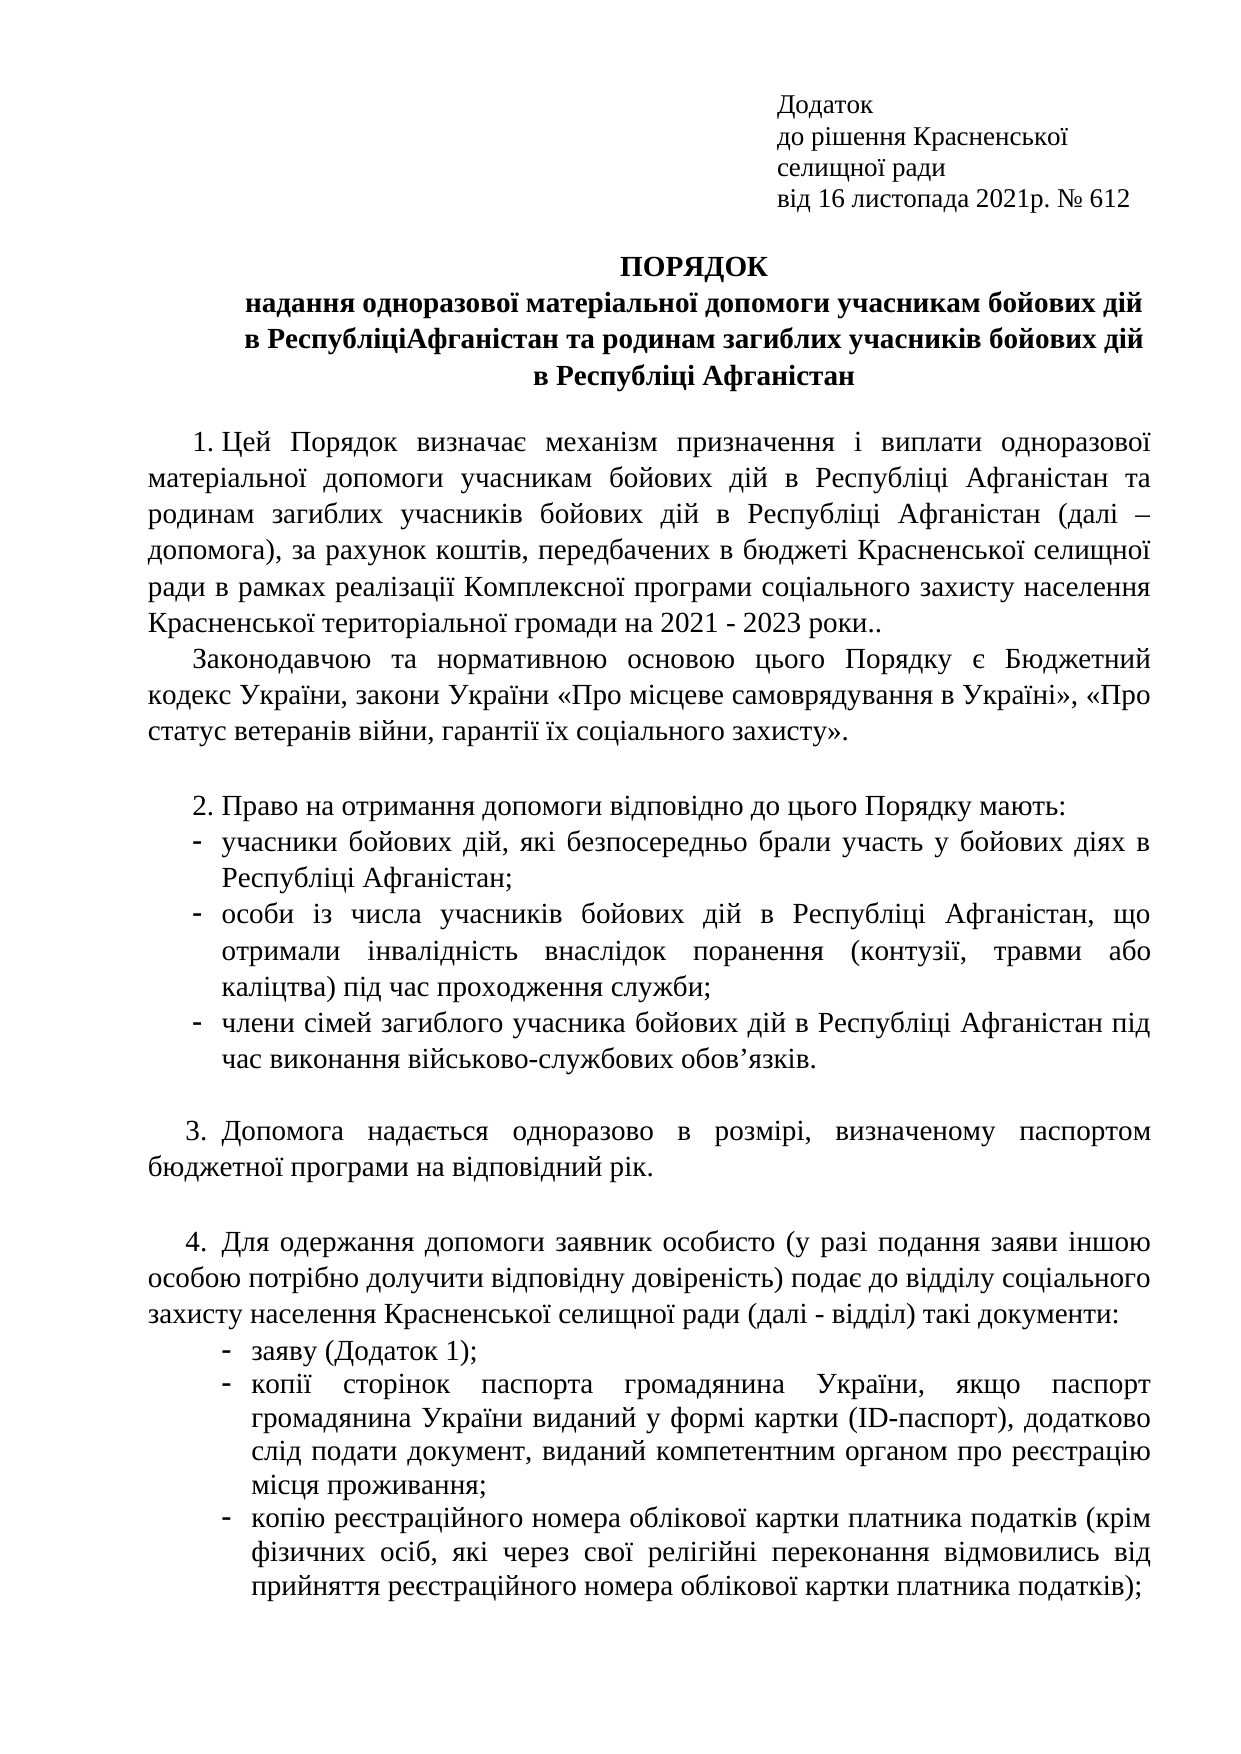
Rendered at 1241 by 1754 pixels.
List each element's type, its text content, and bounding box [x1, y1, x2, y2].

list копію реєстраційного номера облікової картки платника податків (крім фізичних осіб, які через свої релігійні переконання відмовились від прийняття реєстраційного номера облікової картки платника податків); [221, 1501, 1152, 1601]
list Право на отримання допомоги відповідно до цього Порядку мають: [192, 788, 1152, 821]
text Додаток [148, 88, 1152, 120]
text ПОРЯДОК [148, 249, 1152, 283]
list заяву (Додаток 1); [221, 1333, 1152, 1366]
text в РеспубліціАфганістан та родинам загиблих учасників бойових дій [148, 322, 1152, 355]
list члени сімей загиблого учасника бойових дій в Республіці Афганістан під час виконання військово-службових обов’язків. [192, 1005, 1152, 1075]
list Законодавчою та нормативною основою цього Порядку є Бюджетний кодекс України, закони України «Про місцеве самоврядування в Україні», «Про статус ветеранів війни, гарантії їх соціального захисту». [148, 641, 1152, 747]
list Цей Порядок визначає механізм призначення і виплати одноразової матеріальної допомоги учасникам бойових дій в Республіці Афганістан та родинам загиблих учасників бойових дій в Республіці Афганістан (далі – допомога), за рахунок коштів, передбачених в бюджеті Красненської селищної ради в рамках реалізації Комплексної програми соціального захисту населення Красненської територіальної громади на 2021 - 2023 роки.. [148, 424, 1152, 638]
text від 16 листопада 2021р. № 612 [148, 182, 1152, 213]
list Для одержання допомоги заявник особисто (у разі подання заяви іншою особою потрібно долучити відповідну довіреність) подає до відділу соціального захисту населення Красненської селищної ради (далі - відділ) такі документи: [148, 1224, 1152, 1330]
text надання одноразової матеріальної допомоги учасникам бойових дій [148, 285, 1152, 319]
list копії сторінок паспорта громадянина України, якщо паспорт громадянина України виданий у формі картки (ID-паспорт), додатково слід подати документ, виданий компетентним органом про реєстрацію місця проживання; [221, 1366, 1152, 1501]
list особи із числа учасників бойових дій в Республіці Афганістан, що отримали інвалідність внаслідок поранення (контузії, травми або каліцтва) під час проходження служби; [192, 896, 1152, 1002]
list учасники бойових дій, які безпосередньо брали участь у бойових діях в Республіці Афганістан; [192, 824, 1152, 894]
text в Республіці Афганістан [148, 358, 1152, 391]
text селищної ради [148, 151, 1152, 182]
text до рішення Красненської [148, 120, 1152, 151]
list Допомога надається одноразово в розмірі, визначеному паспортом бюджетної програми на відповідний рік. [148, 1113, 1152, 1183]
